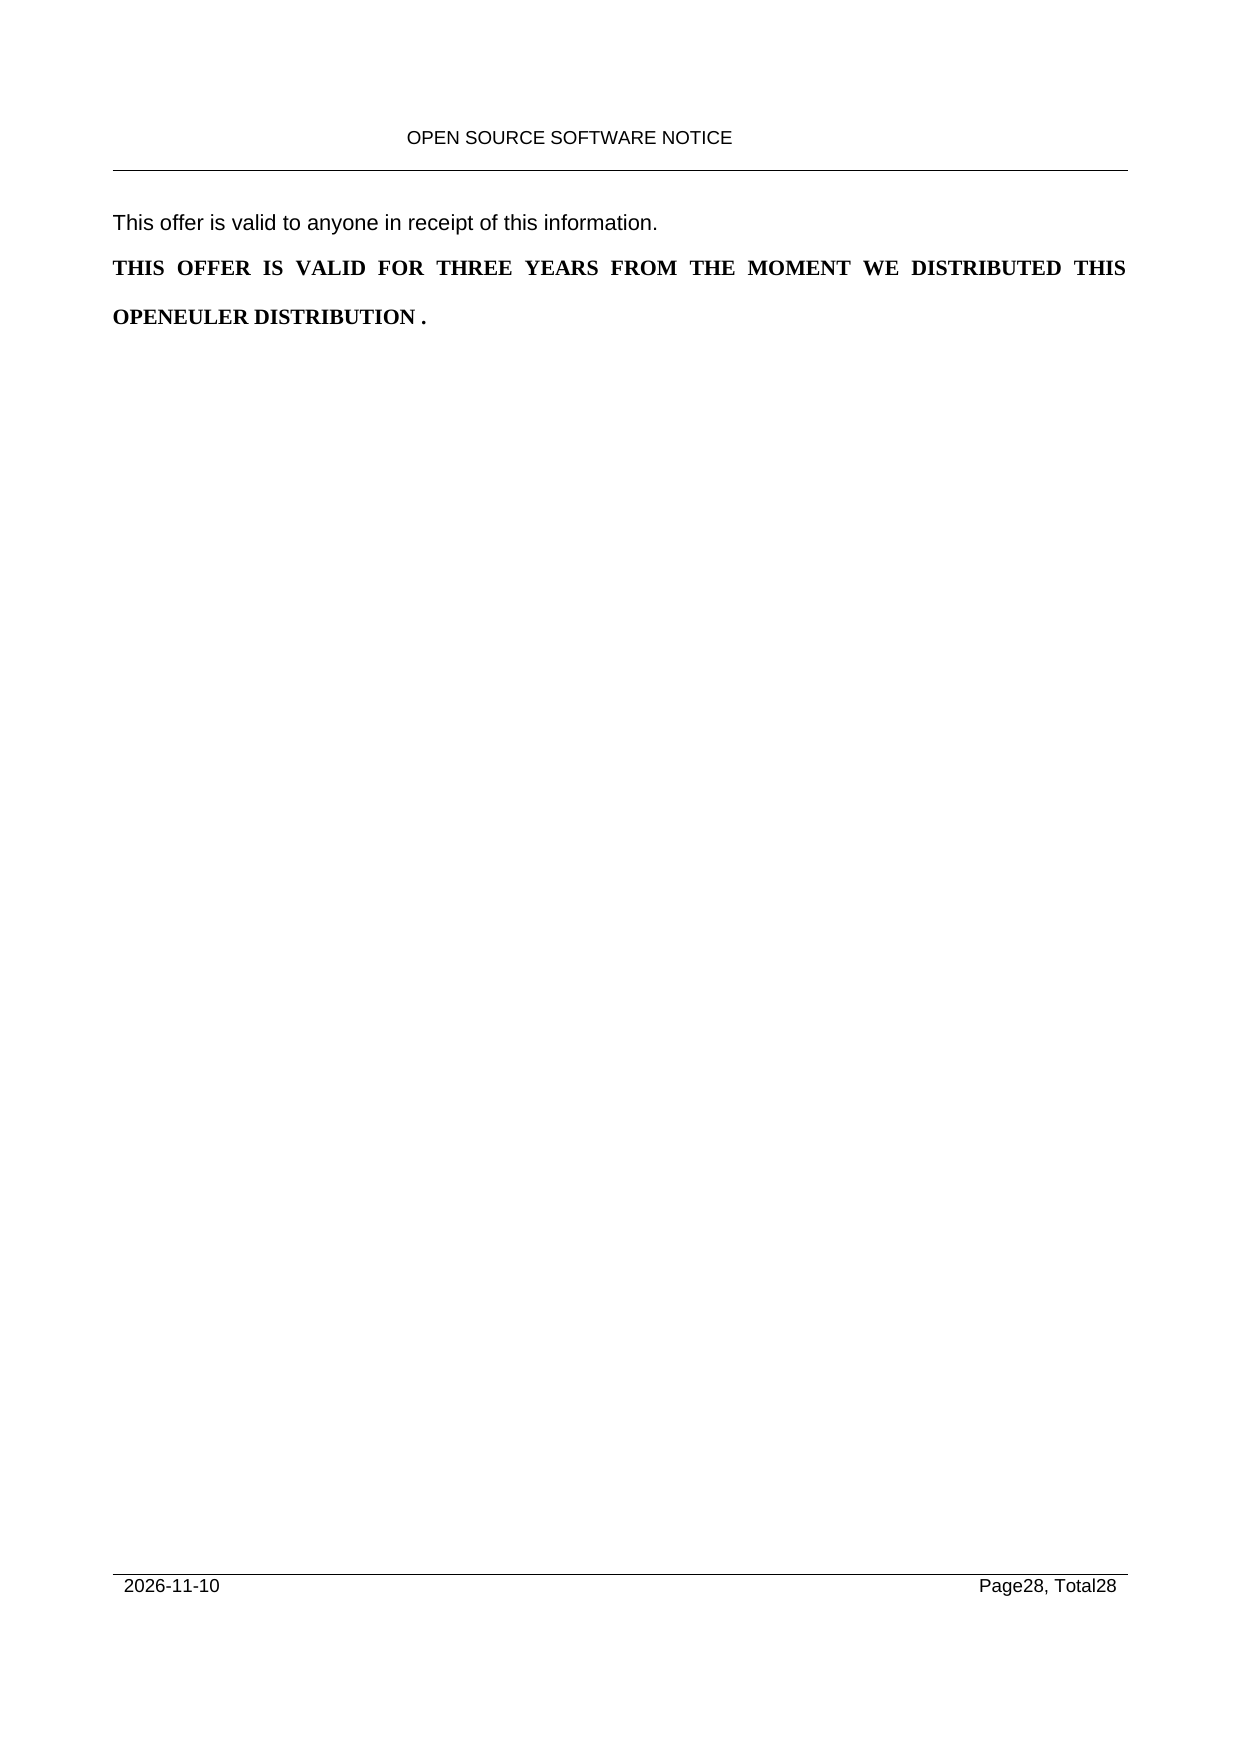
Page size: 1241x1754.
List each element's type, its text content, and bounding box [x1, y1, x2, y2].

text This offer is valid to anyone in receipt of this information. [112, 206, 1128, 239]
text THIS OFFER IS VALID FOR THREE YEARS FROM THE MOMENT WE DISTRIBUTED THIS OPENEULER DISTRIBUTION . [112, 251, 1128, 333]
